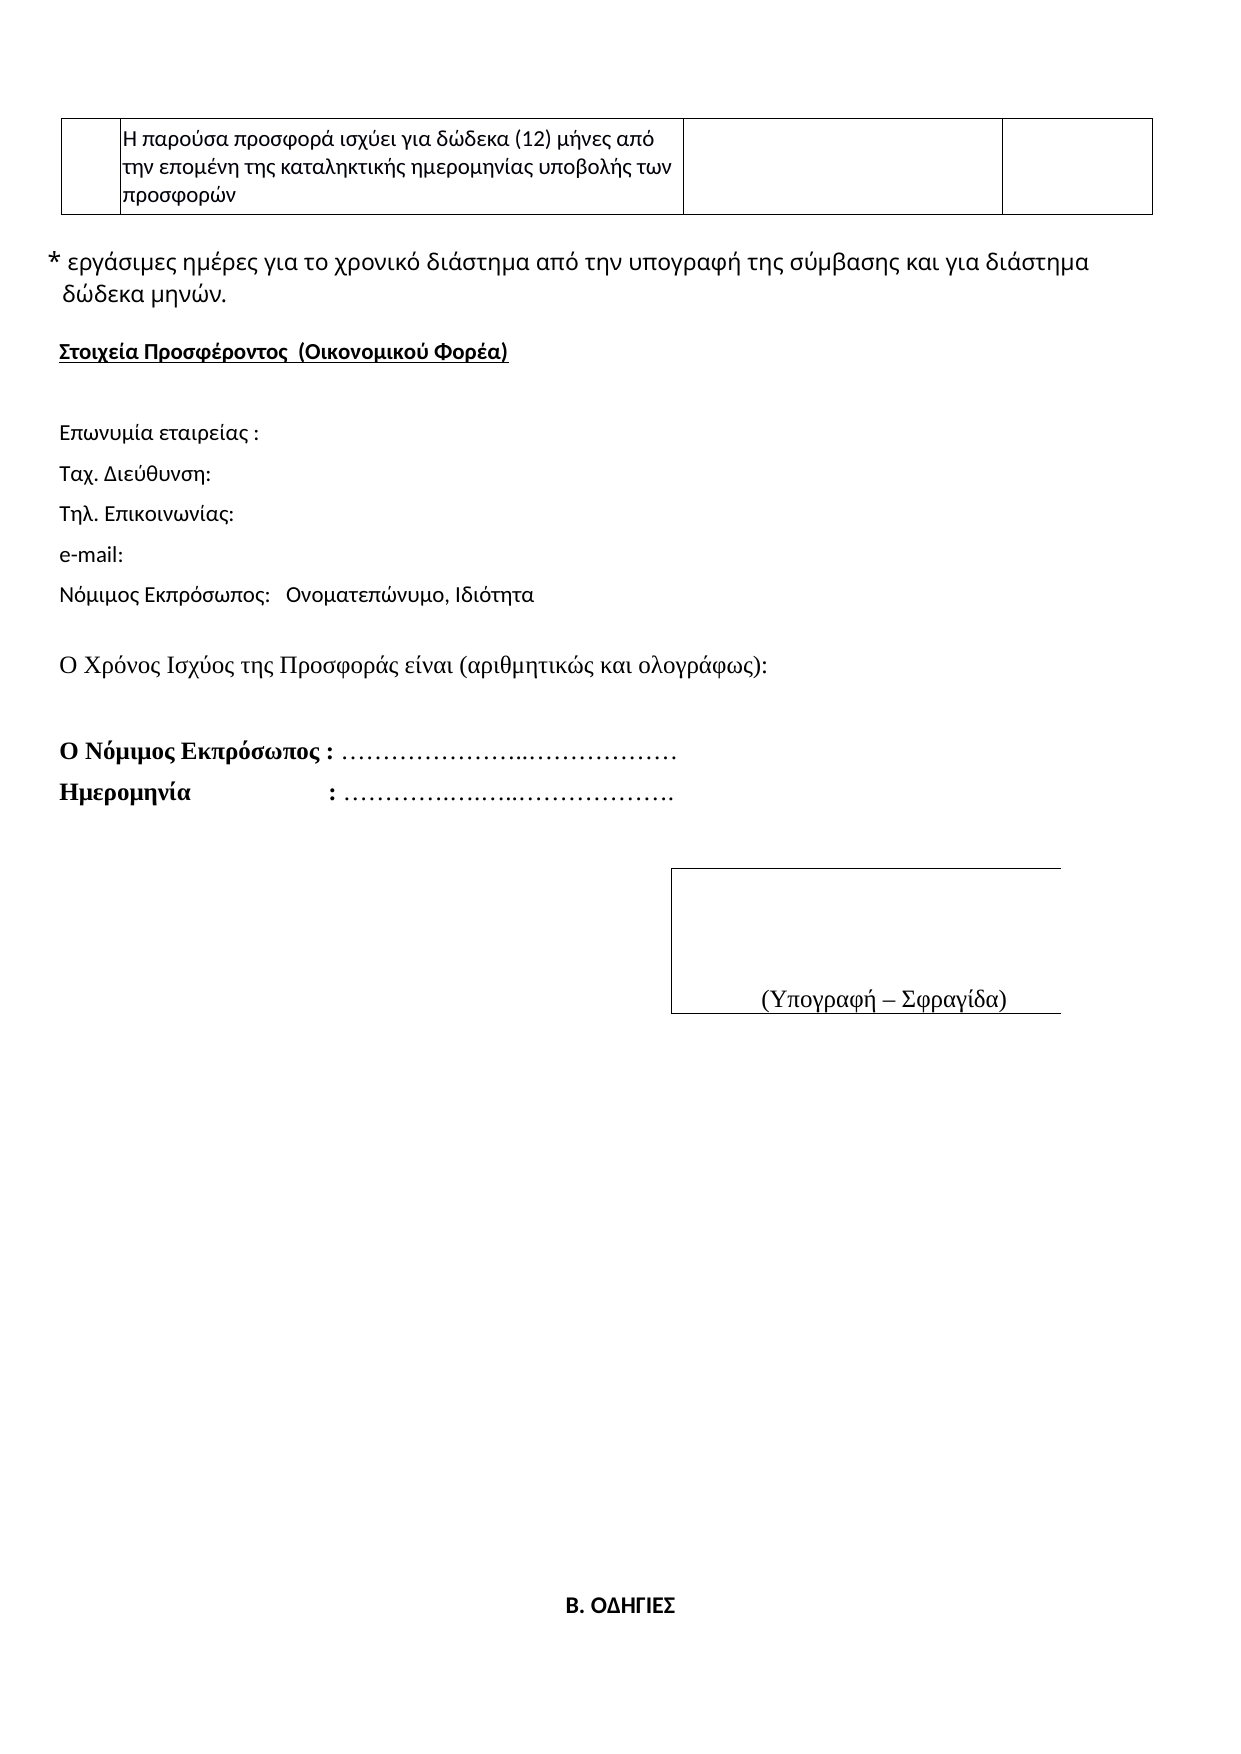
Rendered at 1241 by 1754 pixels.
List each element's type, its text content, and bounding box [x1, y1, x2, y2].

table_cell Η παρούσα προσφορά ισχύει για δώδεκα (12) μήνες από την επομένη της καταληκτικής ημερομηνίας υποβολής των προσφορών [121, 119, 683, 214]
text Τηλ. Επικοινωνίας: [59, 499, 1122, 528]
text Νόμιμος Εκπρόσωπος: Ονοματεπώνυμο, Ιδιότητα [59, 581, 1122, 609]
table_cell [684, 119, 1002, 214]
table_cell [1003, 119, 1152, 214]
table_cell [62, 119, 120, 214]
text Ο Νόμιμος Εκπρόσωπος : …………………..……………… [59, 736, 1122, 765]
text Επωνυμία εταιρείας : [59, 418, 1122, 447]
text Ταχ. Διεύθυνση: [59, 459, 1122, 487]
text Ημερομηνία : ………….….…..………………. [59, 777, 1122, 806]
text e-mail: [59, 540, 1122, 568]
text * εργάσιμες ημέρες για το χρονικό διάστημα από την υπογραφή της σύμβασης και για διάστημα δώδεκα μηνών. [47, 243, 1122, 309]
text Ο Χρόνος Ισχύος της Προσφοράς είναι (αριθμητικώς και ολογράφως): [59, 650, 1122, 679]
text Στοιχεία Προσφέροντος (Οικονομικού Φορέα) [59, 337, 1122, 366]
text Β. ΟΔΗΓΙΕΣ [118, 1590, 1122, 1619]
